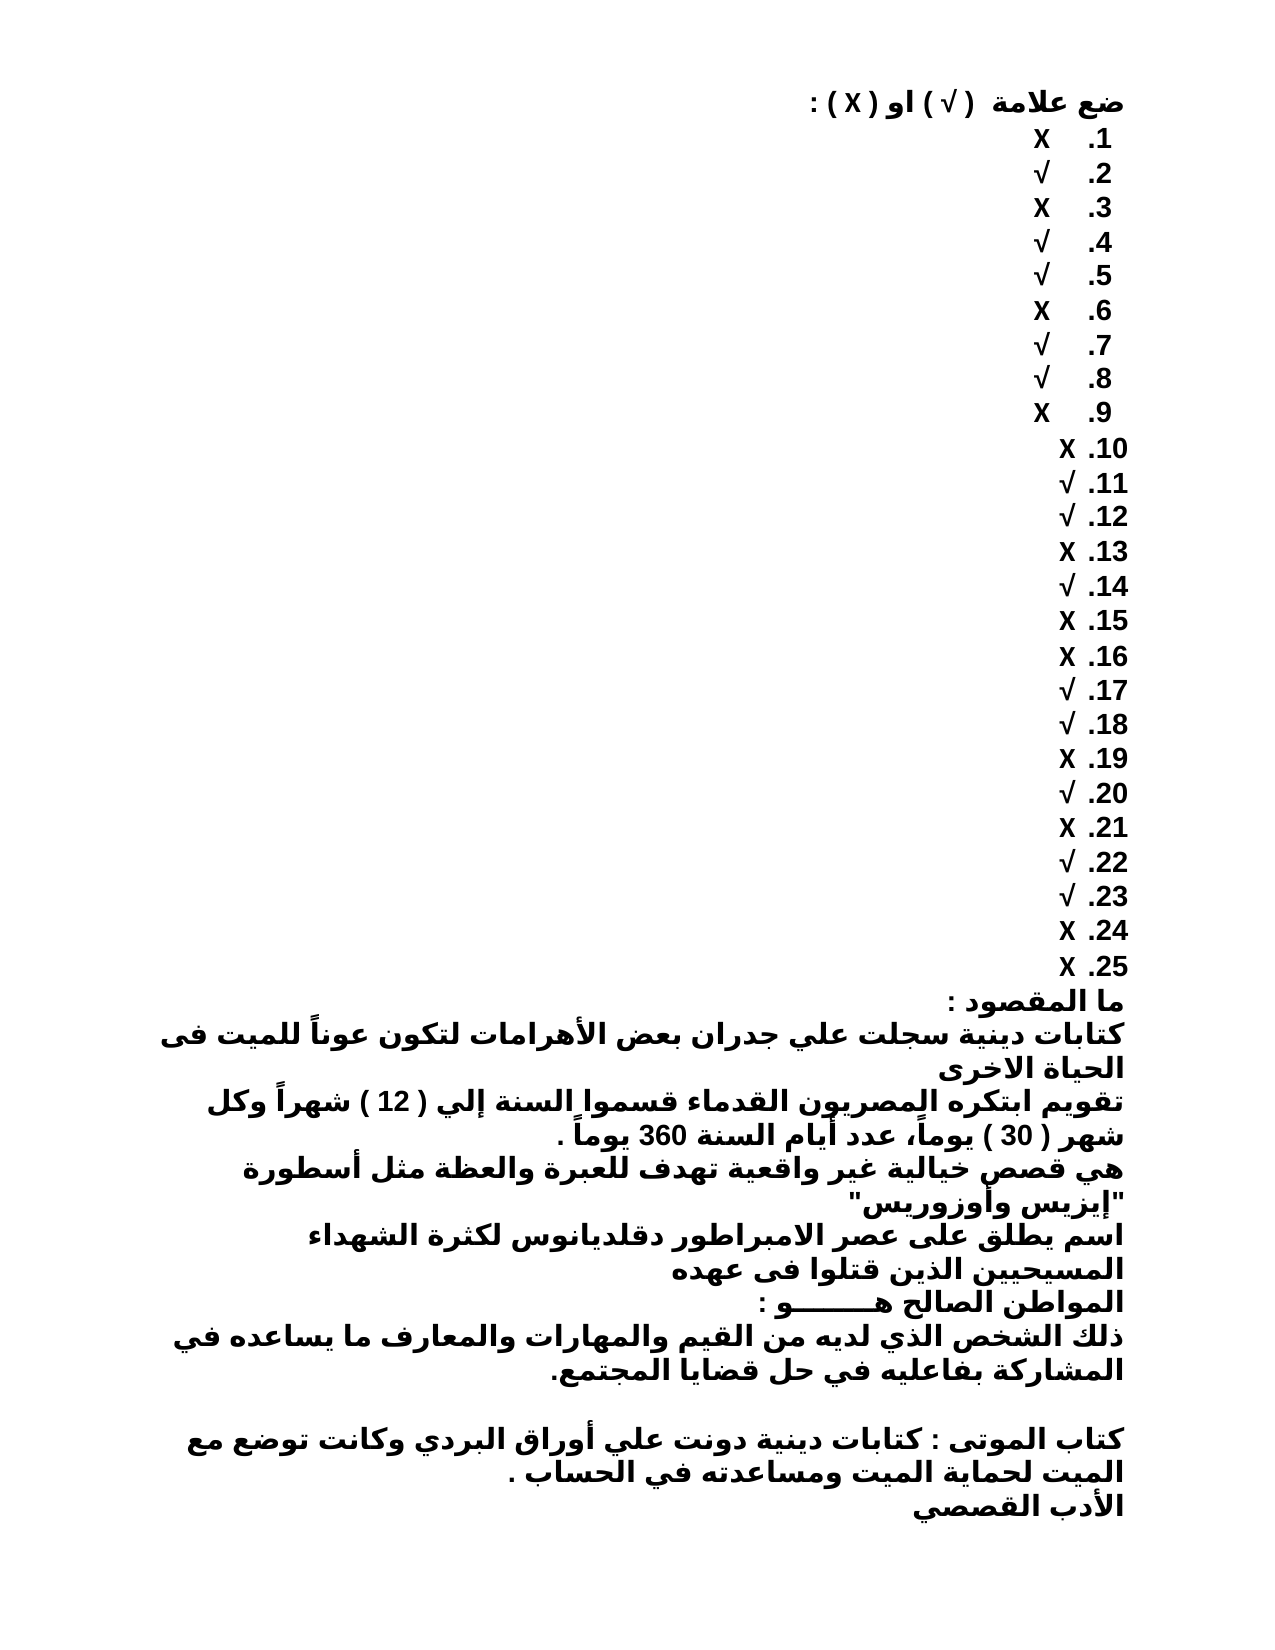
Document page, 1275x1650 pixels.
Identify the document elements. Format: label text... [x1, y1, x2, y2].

list √ [150, 673, 1087, 707]
text المواطن الصالح هــــــــو : [150, 1285, 1125, 1319]
list X [150, 394, 1087, 430]
list X [150, 912, 1087, 948]
text هي قصص خيالية غير واقعية تهدف للعبرة والعظة مثل أسطورة "إيزيس وأوزوريس" [150, 1151, 1125, 1218]
list √ [150, 361, 1087, 394]
list X [150, 740, 1087, 776]
list X [150, 809, 1087, 845]
text تقويم ابتكره المصريون القدماء قسموا السنة إلي ( 12 ) شهراً وكل شهر ( 30 ) يوماً، عدد أيام السنة 360 يوماً . [150, 1084, 1125, 1151]
list √ [150, 776, 1087, 809]
text ضع علامة ( √ ) او ( X ) : [150, 84, 1125, 120]
text الأدب القصصي [150, 1489, 1125, 1522]
list √ [150, 499, 1087, 533]
list X [150, 430, 1087, 466]
list √ [150, 879, 1087, 912]
list X [150, 533, 1087, 568]
list X [150, 189, 1087, 225]
list X [150, 638, 1087, 673]
list √ [150, 225, 1087, 258]
list X [150, 292, 1087, 327]
list √ [150, 568, 1087, 602]
list X [150, 120, 1087, 156]
text كتاب الموتى : كتابات دينية دونت علي أوراق البردي وكانت توضع مع الميت لحماية الميت ومساعدته في الحساب . [150, 1422, 1125, 1489]
text اسم يطلق على عصر الامبراطور دقلديانوس لكثرة الشهداء المسيحيين الذين قتلوا فى عهده [150, 1218, 1125, 1285]
text ما المقصود : [150, 983, 1125, 1017]
text ذلك الشخص الذي لديه من القيم والمهارات والمعارف ما يساعده في المشاركة بفاعليه في حل قضايا المجتمع. [150, 1319, 1125, 1386]
list X [150, 602, 1087, 638]
list √ [150, 156, 1087, 189]
list √ [150, 707, 1087, 740]
list √ [150, 845, 1087, 879]
text كتابات دينية سجلت علي جدران بعض الأهرامات لتكون عوناً للميت فى الحياة الاخرى [150, 1017, 1125, 1084]
list √ [150, 466, 1087, 499]
list X [150, 948, 1087, 983]
list √ [150, 258, 1087, 292]
list √ [150, 327, 1087, 361]
